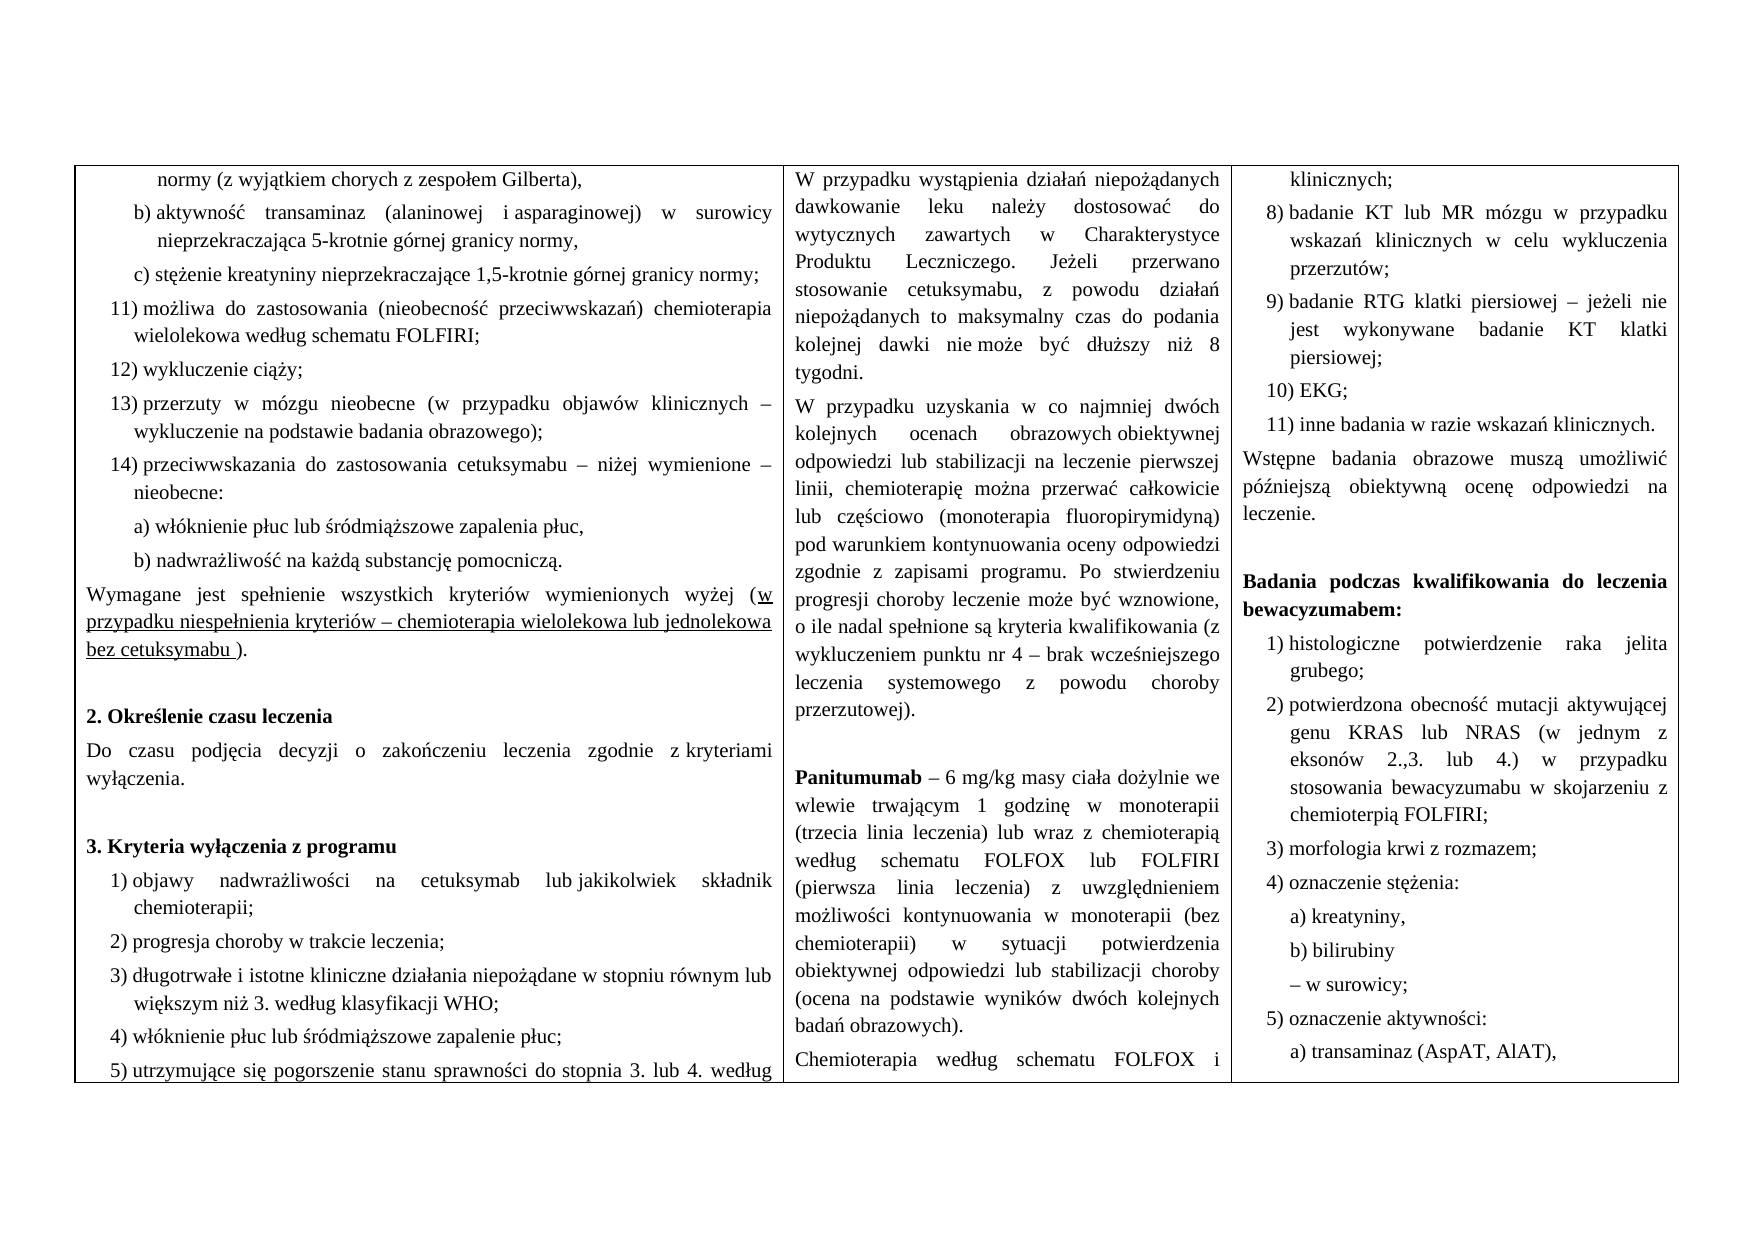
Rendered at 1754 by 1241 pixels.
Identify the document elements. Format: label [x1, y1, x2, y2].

table_cell [784, 166, 1231, 1082]
table_cell [1232, 166, 1678, 1082]
table_cell [76, 166, 783, 1082]
